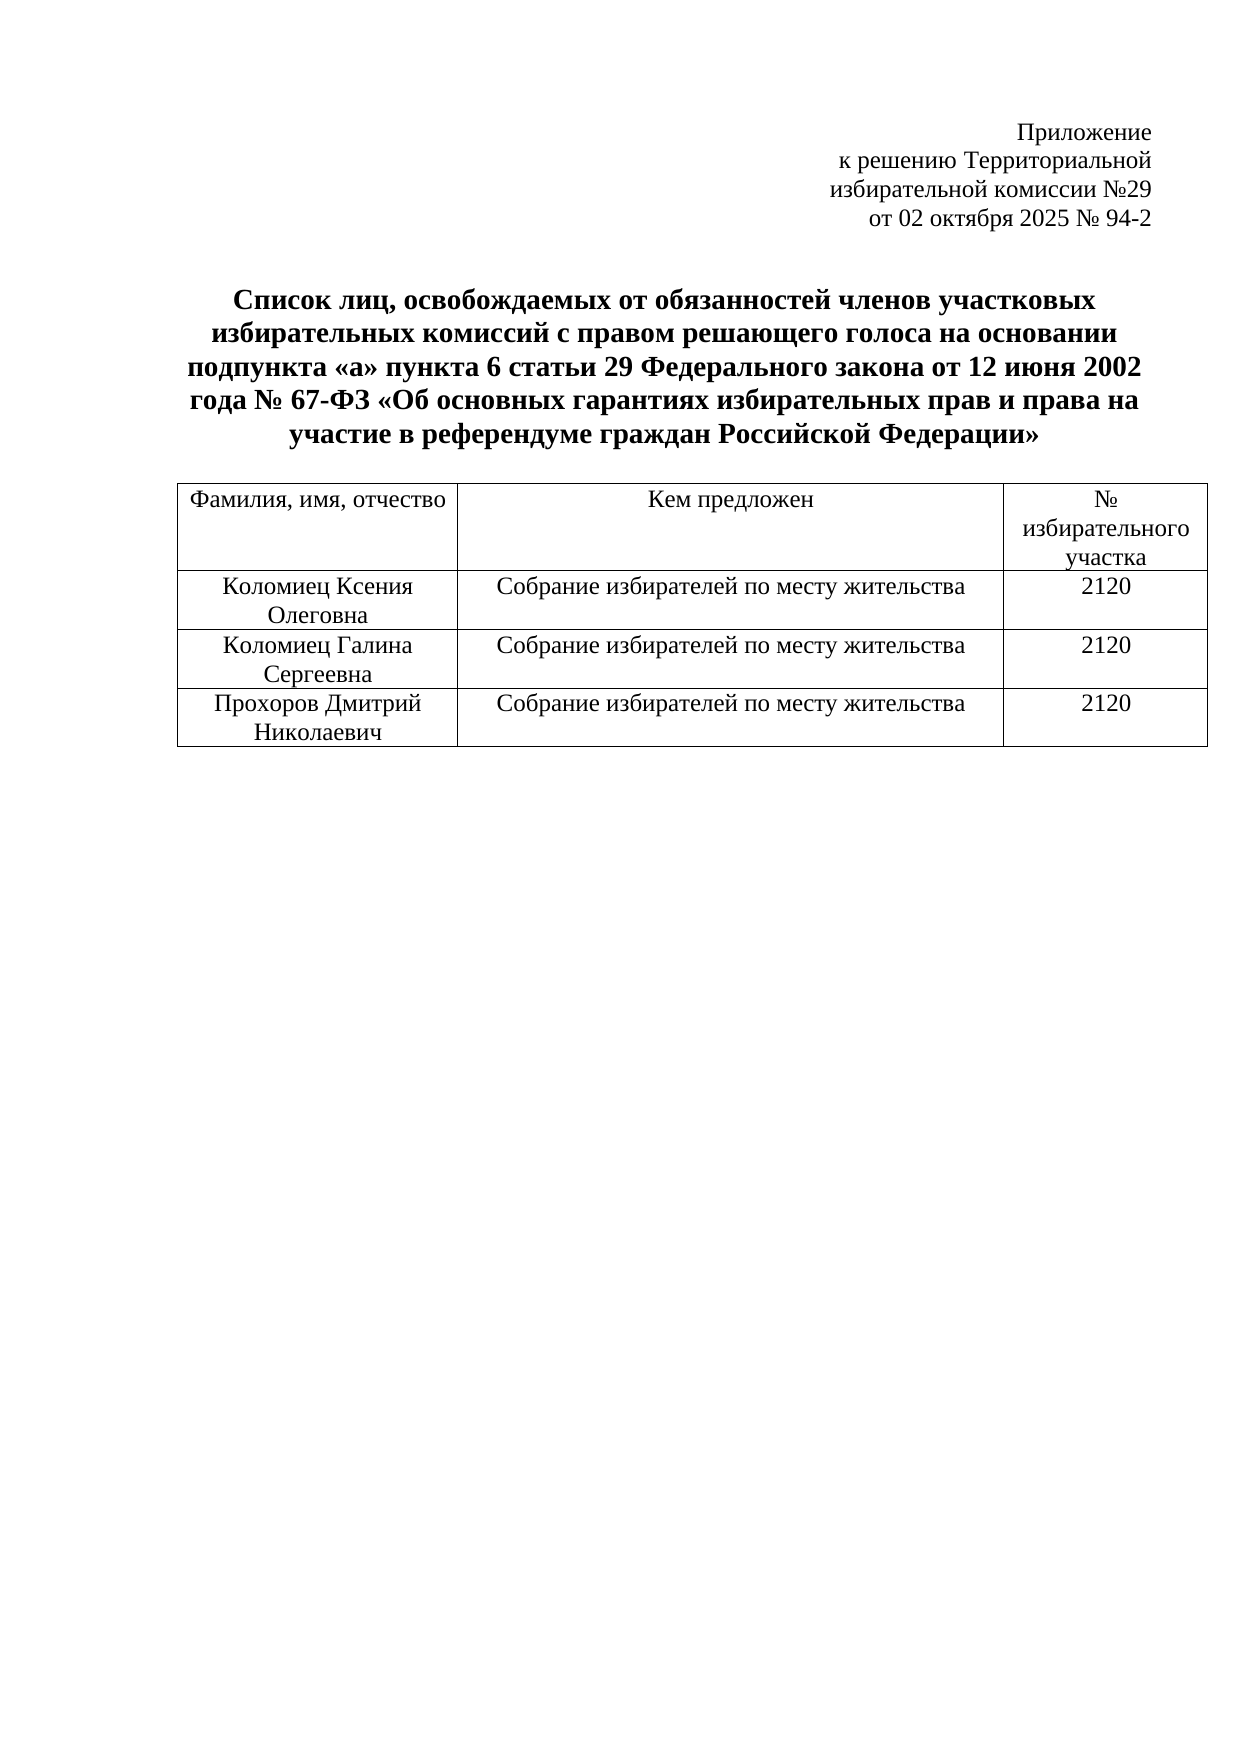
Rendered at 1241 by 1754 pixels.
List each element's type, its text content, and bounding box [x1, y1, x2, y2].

text Список лиц, освобождаемых от обязанностей членов участковых избирательных комиссий с правом решающего голоса на основании подпункта «а» пункта 6 статьи 29 Федерального закона от 12 июня 2002 года № 67-ФЗ «Об основных гарантиях избирательных прав и права на участие в референдуме граждан Российской Федерации» [177, 282, 1152, 449]
table_cell 2120 [1004, 630, 1207, 687]
table_cell Коломиец Ксения Олеговна [178, 571, 457, 629]
text Приложение [177, 117, 1152, 145]
text к решению Территориальной избирательной комиссии №29 [768, 145, 1152, 203]
table_cell 2120 [1004, 689, 1207, 746]
table_cell 2120 [1004, 571, 1207, 629]
table_cell Собрание избирателей по месту жительства [458, 630, 1003, 687]
table_header Кем предложен [458, 484, 1003, 570]
table_header Фамилия, имя, отчество [178, 484, 457, 570]
table_cell Коломиец Галина Сергеевна [178, 630, 457, 687]
table_cell Прохоров Дмитрий Николаевич [178, 689, 457, 746]
table_header № избирательного участка [1004, 484, 1207, 570]
table_cell Собрание избирателей по месту жительства [458, 689, 1003, 746]
text от 02 октября 2025 № 94-2 [177, 203, 1152, 232]
table_cell Собрание избирателей по месту жительства [458, 571, 1003, 629]
